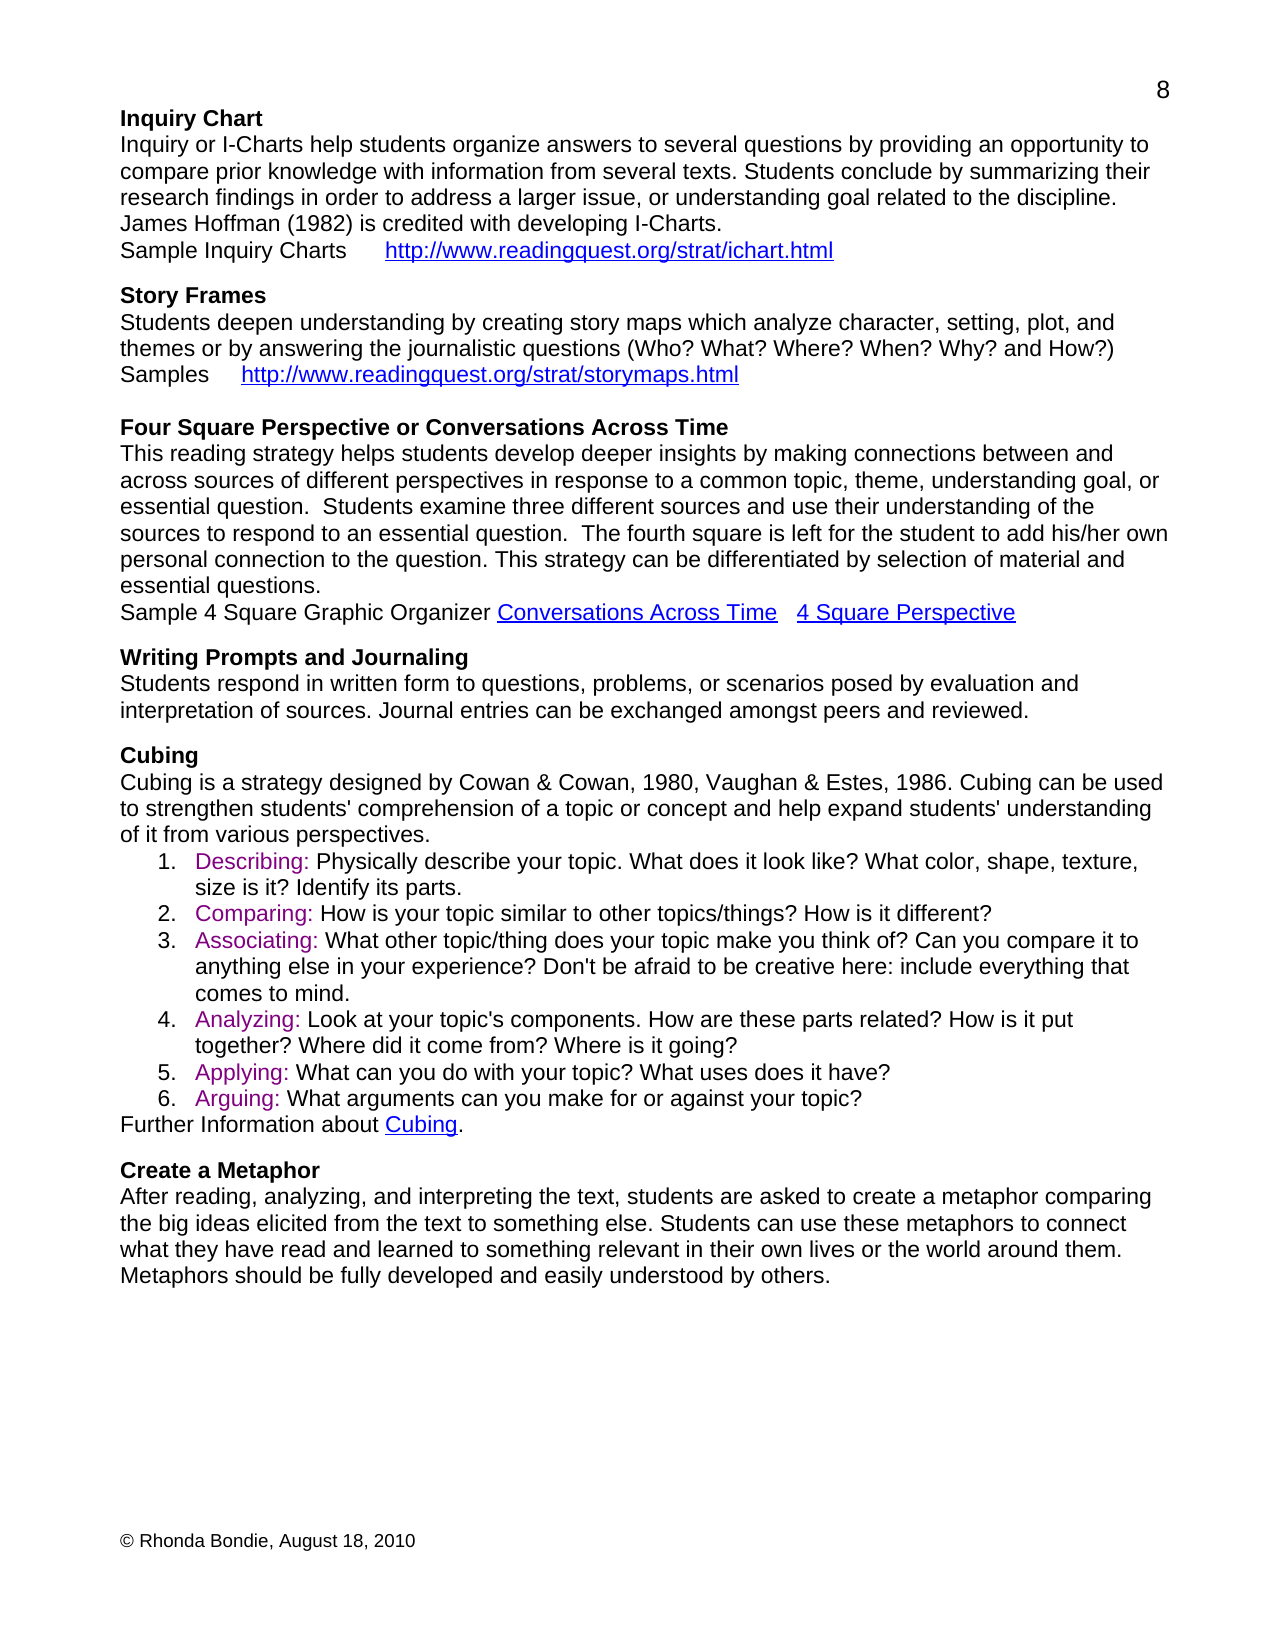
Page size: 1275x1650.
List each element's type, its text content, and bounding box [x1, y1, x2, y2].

list Arguing: What arguments can you make for or against your topic? [157, 1085, 1170, 1111]
list Associating: What other topic/thing does your topic make you think of? Can you compare it to anything else in your experience? Don't be afraid to be creative here: include everything that comes to mind. [157, 927, 1170, 1006]
text Inquiry or I-Charts help students organize answers to several questions by providing an opportunity to compare prior knowledge with information from several texts. Students conclude by summarizing their research findings in order to address a larger issue, or understanding goal related to the discipline. James Hoffman (1982) is credited with developing I-Charts. [120, 131, 1170, 237]
text Samples http://www.readingquest.org/strat/storymaps.html [120, 361, 1170, 388]
text Students respond in written form to questions, problems, or scenarios posed by evaluation and interpretation of sources. Journal entries can be exchanged amongst peers and reviewed. [120, 670, 1170, 723]
text Inquiry Chart [120, 105, 1170, 131]
text Cubing [120, 742, 1170, 769]
text Story Frames [120, 282, 1170, 309]
text Four Square Perspective or Conversations Across Time [120, 414, 1170, 440]
text Sample 4 Square Graphic Organizer Conversations Across Time 4 Square Perspective [120, 598, 1170, 625]
list Comparing: How is your topic similar to other topics/things? How is it different? [157, 900, 1170, 927]
text This reading strategy helps students develop deeper insights by making connections between and across sources of different perspectives in response to a common topic, theme, understanding goal, or essential question. Students examine three different sources and use their understanding of the sources to respond to an essential question. The fourth square is left for the student to add his/her own personal connection to the question. This strategy can be differentiated by selection of material and essential questions. [120, 440, 1170, 598]
list Describing: Physically describe your topic. What does it look like? What color, shape, texture, size is it? Identify its parts. [157, 848, 1170, 900]
text Create a Metaphor [120, 1157, 1170, 1183]
text Further Information about Cubing. [120, 1111, 1170, 1138]
text Writing Prompts and Journaling [120, 644, 1170, 670]
text Sample Inquiry Charts http://www.readingquest.org/strat/ichart.html [120, 237, 1170, 263]
list Analyzing: Look at your topic's components. How are these parts related? How is it put together? Where did it come from? Where is it going? [157, 1006, 1170, 1058]
text After reading, analyzing, and interpreting the text, students are asked to create a metaphor comparing the big ideas elicited from the text to something else. Students can use these metaphors to connect what they have read and learned to something relevant in their own lives or the world around them. Metaphors should be fully developed and easily understood by others. [120, 1183, 1170, 1288]
text Students deepen understanding by creating story maps which analyze character, setting, plot, and themes or by answering the journalistic questions (Who? What? Where? When? Why? and How?) [120, 309, 1170, 361]
list Applying: What can you do with your topic? What uses does it have? [157, 1058, 1170, 1085]
text Cubing is a strategy designed by Cowan & Cowan, 1980, Vaughan & Estes, 1986. Cubing can be used to strengthen students' comprehension of a topic or concept and help expand students' understanding of it from various perspectives. [120, 769, 1170, 848]
